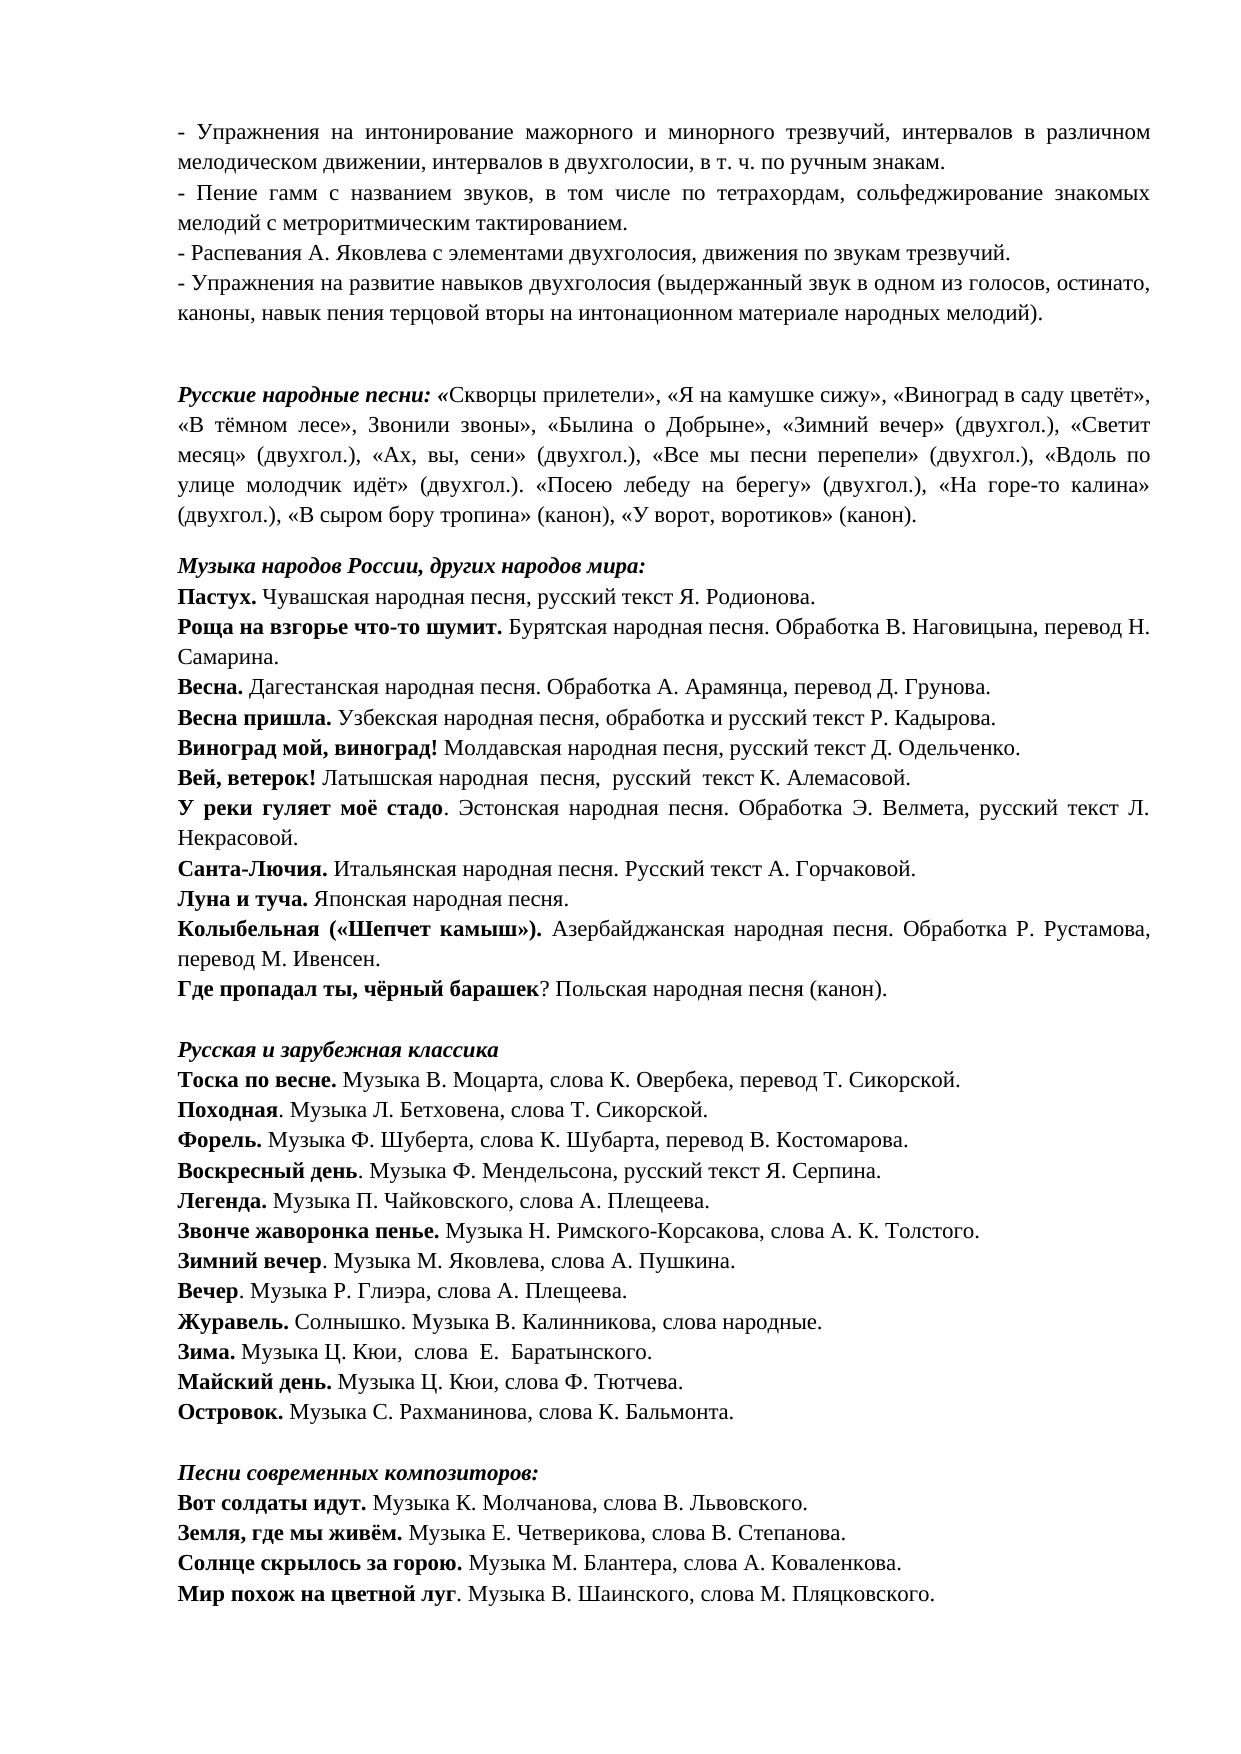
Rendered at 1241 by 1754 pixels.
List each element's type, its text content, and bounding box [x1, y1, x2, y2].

text Легенда. Музыка П. Чайковского, слова А. Плещеева. [177, 1187, 1152, 1213]
text Колыбельная («Шепчет камыш»). Азербайджанская народная песня. Обработка Р. Рустамова, перевод М. Ивенсен. [177, 915, 1152, 972]
text Вей, ветерок! Латышская народная песня, русский текст К. Алемасовой. [177, 764, 1152, 790]
text Воскресный день. Музыка Ф. Мендельсона, русский текст Я. Серпина. [177, 1157, 1152, 1183]
text Виноград мой, виноград! Молдавская народная песня, русский текст Д. Одельченко. [177, 734, 1152, 760]
text Музыка народов России, других народов мира: [177, 552, 1152, 579]
text Вечер. Музыка Р. Глиэра, слова А. Плещеева. [177, 1277, 1152, 1304]
text Земля, где мы живём. Музыка Е. Четверикова, слова В. Степанова. [177, 1519, 1152, 1546]
text Русская и зарубежная классика [177, 1036, 1152, 1062]
text Островок. Музыка С. Рахманинова, слова К. Бальмонта. [177, 1398, 1152, 1425]
text Весна пришла. Узбекская народная песня, обработка и русский текст Р. Кадырова. [177, 703, 1152, 730]
text Майский день. Музыка Ц. Кюи, слова Ф. Тютчева. [177, 1368, 1152, 1394]
text У реки гуляет моё стадо. Эстонская народная песня. Обработка Э. Велмета, русский текст Л. Некрасовой. [177, 794, 1152, 851]
text Русские народные песни: «Скворцы прилетели», «Я на камушке сижу», «Виноград в саду цветёт», «В тёмном лесе», Звонили звоны», «Былина о Добрыне», «Зимний вечер» (двухгол.), «Светит месяц» (двухгол.), «Ах, вы, сени» (двухгол.), «Все мы песни перепели» (двухгол.), «Вдоль по улице молодчик идёт» (двухгол.). «Посею лебеду на берегу» (двухгол.), «На горе-то калина» (двухгол.), «В сыром бору тропина» (канон), «У ворот, воротиков» (канон). [177, 381, 1152, 528]
text Звонче жаворонка пенье. Музыка Н. Римского-Корсакова, слова А. К. Толстого. [177, 1217, 1152, 1243]
text - Упражнения на развитие навыков двухголосия (выдержанный звук в одном из голосов, остинато, каноны, навык пения терцовой вторы на интонационном материале народных мелодий). [177, 269, 1152, 326]
text Форель. Музыка Ф. Шуберта, слова К. Шубарта, перевод В. Костомарова. [177, 1126, 1152, 1153]
text Походная. Музыка Л. Бетховена, слова Т. Сикорской. [177, 1096, 1152, 1123]
text - Распевания А. Яковлева с элементами двухголосия, движения по звукам трезвучий. [177, 239, 1152, 265]
text - Пение гамм с названием звуков, в том числе по тетрахордам, сольфеджирование знакомых мелодий с метроритмическим тактированием. [177, 178, 1152, 235]
text Где пропадал ты, чёрный барашек? Польская народная песня (канон). [177, 975, 1152, 1002]
text Луна и туча. Японская народная песня. [177, 885, 1152, 911]
text Зимний вечер. Музыка М. Яковлева, слова А. Пушкина. [177, 1247, 1152, 1274]
text Санта-Лючия. Итальянская народная песня. Русский текст А. Горчаковой. [177, 854, 1152, 881]
text Зима. Музыка Ц. Кюи, слова Е. Баратынского. [177, 1338, 1152, 1364]
text Мир похож на цветной луг. Музыка В. Шаинского, слова М. Пляцковского. [177, 1579, 1152, 1606]
text Журавель. Солнышко. Музыка В. Калинникова, слова народные. [177, 1308, 1152, 1334]
text Вот солдаты идут. Музыка К. Молчанова, слова В. Львовского. [177, 1489, 1152, 1515]
text - Упражнения на интонирование мажорного и минорного трезвучий, интервалов в различном мелодическом движении, интервалов в двухголосии, в т. ч. по ручным знакам. [177, 118, 1152, 175]
text Тоска по весне. Музыка В. Моцарта, слова К. Овербека, перевод Т. Сикорской. [177, 1066, 1152, 1092]
text Пастух. Чувашская народная песня, русский текст Я. Родионова. [177, 583, 1152, 609]
text Весна. Дагестанская народная песня. Обработка А. Арамянца, перевод Д. Грунова. [177, 673, 1152, 700]
text Песни современных композиторов: [177, 1459, 1152, 1485]
text Роща на взгорье что-то шумит. Бурятская народная песня. Обработка В. Наговицына, перевод Н. Самарина. [177, 613, 1152, 669]
text Солнце скрылось за горою. Музыка М. Блантера, слова А. Коваленкова. [177, 1549, 1152, 1576]
